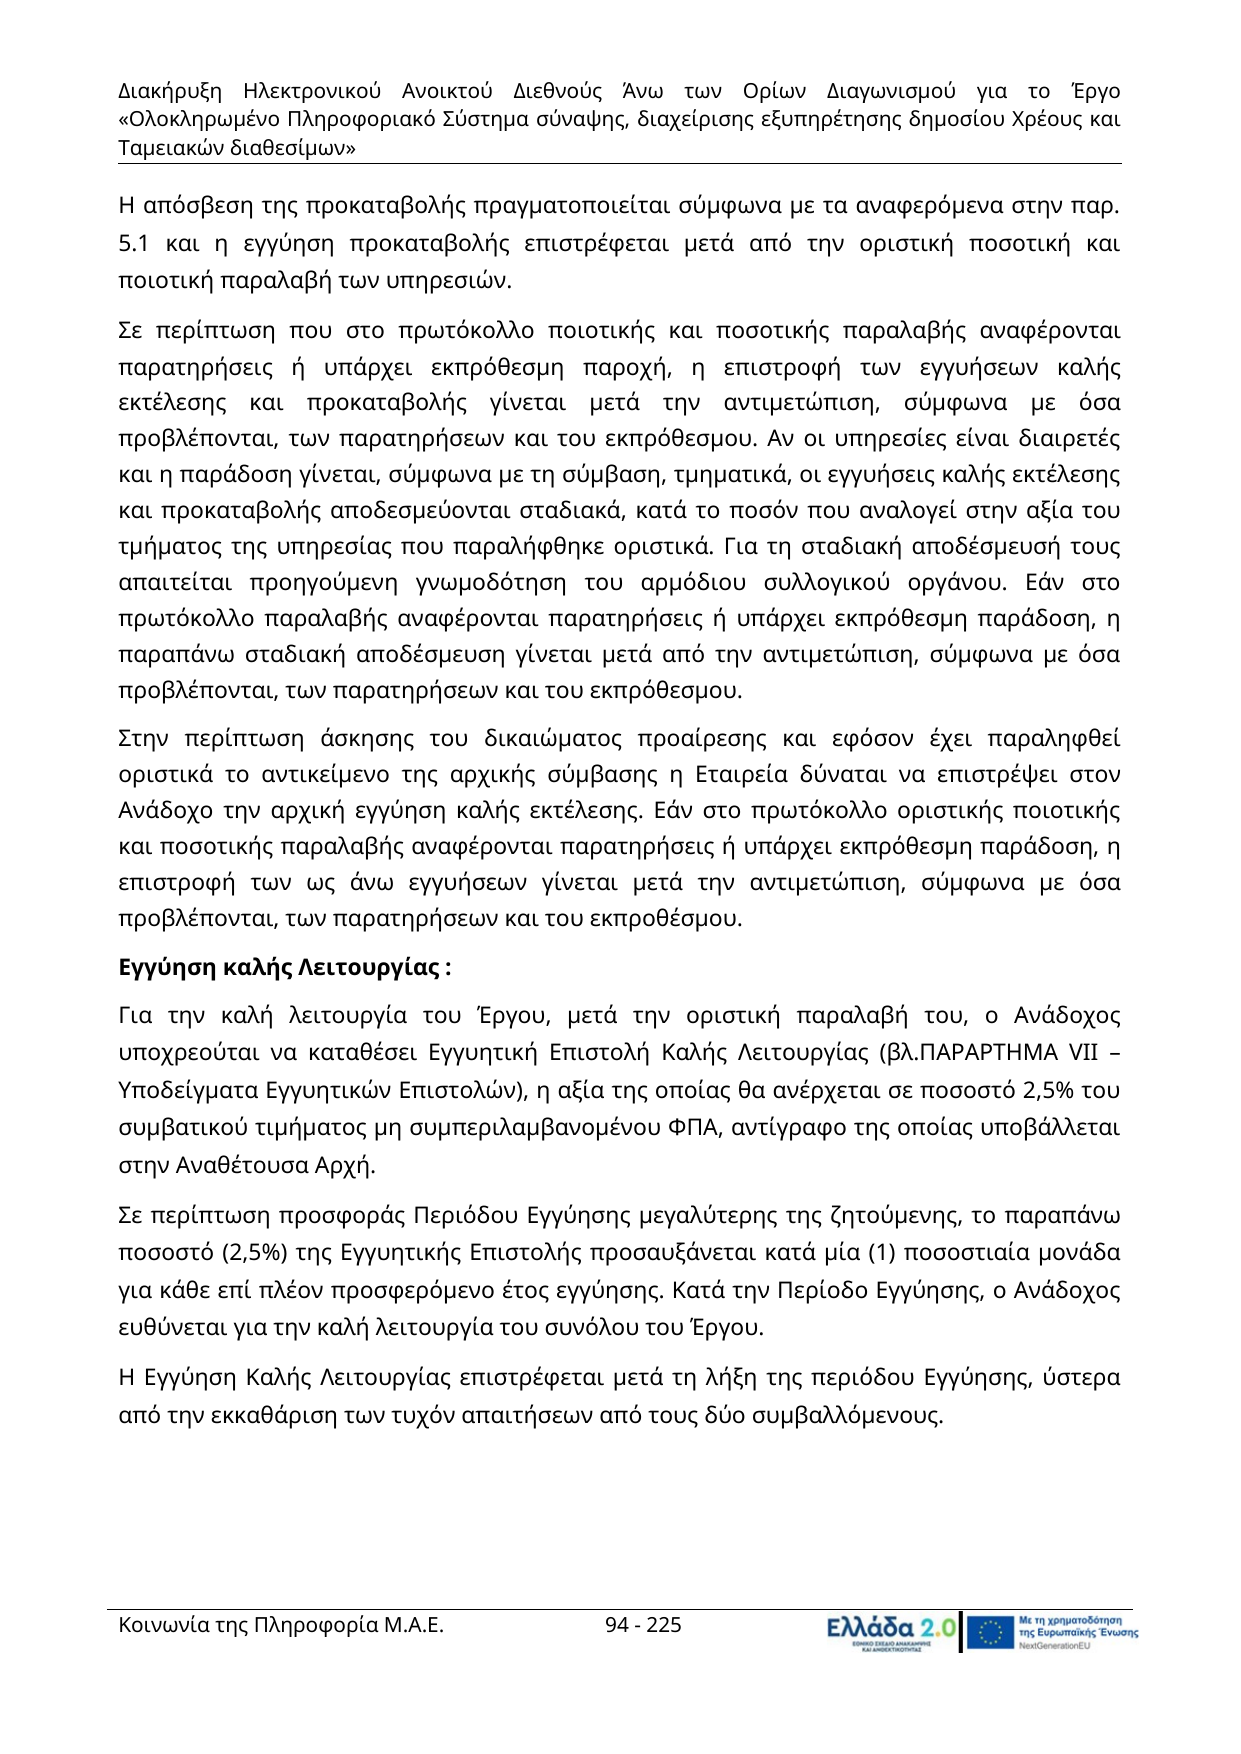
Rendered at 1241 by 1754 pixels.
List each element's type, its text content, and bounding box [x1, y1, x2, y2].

text Η Εγγύηση Καλής Λειτουργίας επιστρέφεται μετά τη λήξη της περιόδου Εγγύησης, ύστερα από την εκκαθάριση των τυχόν απαιτήσεων από τους δύο συμβαλλόμενους. [118, 1361, 1122, 1430]
text Σε περίπτωση προσφοράς Περιόδου Εγγύησης μεγαλύτερης της ζητούμενης, το παραπάνω ποσοστό (2,5%) της Εγγυητικής Επιστολής προσαυξάνεται κατά μία (1) ποσοστιαία μονάδα για κάθε επί πλέον προσφερόμενο έτος εγγύησης. Κατά την Περίοδο Εγγύησης, ο Ανάδοχος ευθύνεται για την καλή λειτουργία του συνόλου του Έργου. [118, 1199, 1122, 1343]
text Η απόσβεση της προκαταβολής πραγματοποιείται σύμφωνα με τα αναφερόμενα στην παρ. 5.1 και η εγγύηση προκαταβολής επιστρέφεται μετά από την οριστική ποσοτική και ποιοτική παραλαβή των υπηρεσιών. [118, 189, 1122, 296]
text Εγγύηση καλής Λειτουργίας : [118, 950, 1122, 982]
picture [826, 1611, 1143, 1653]
text Στην περίπτωση άσκησης του δικαιώματος προαίρεσης και εφόσον έχει παραληφθεί οριστικά το αντικείμενο της αρχικής σύμβασης η Εταιρεία δύναται να επιστρέψει στον Ανάδοχο την αρχική εγγύηση καλής εκτέλεσης. Εάν στο πρωτόκολλο οριστικής ποιοτικής και ποσοτικής παραλαβής αναφέρονται παρατηρήσεις ή υπάρχει εκπρόθεσμη παράδοση, η επιστροφή των ως άνω εγγυήσεων γίνεται μετά την αντιμετώπιση, σύμφωνα με όσα προβλέπονται, των παρατηρήσεων και του εκπροθέσμου. [118, 722, 1122, 933]
text Για την καλή λειτουργία του Έργου, μετά την οριστική παραλαβή του, ο Ανάδοχος υποχρεούται να καταθέσει Εγγυητική Επιστολή Καλής Λειτουργίας (βλ.ΠΑΡΑΡΤΗΜΑ VIΙ – Υποδείγματα Εγγυητικών Επιστολών), η αξία της οποίας θα ανέρχεται σε ποσοστό 2,5% του συμβατικού τιμήματος μη συμπεριλαμβανομένου ΦΠΑ, αντίγραφο της οποίας υποβάλλεται στην Αναθέτουσα Αρχή. [118, 999, 1122, 1180]
text Σε περίπτωση που στο πρωτόκολλο ποιοτικής και ποσοτικής παραλαβής αναφέρονται παρατηρήσεις ή υπάρχει εκπρόθεσμη παροχή, η επιστροφή των εγγυήσεων καλής εκτέλεσης και προκαταβολής γίνεται μετά την αντιμετώπιση, σύμφωνα με όσα προβλέπονται, των παρατηρήσεων και του εκπρόθεσμου. Αν οι υπηρεσίες είναι διαιρετές και η παράδοση γίνεται, σύμφωνα με τη σύμβαση, τμηματικά, οι εγγυήσεις καλής εκτέλεσης και προκαταβολής αποδεσμεύονται σταδιακά, κατά το ποσόν που αναλογεί στην αξία του τμήματος της υπηρεσίας που παραλήφθηκε οριστικά. Για τη σταδιακή αποδέσμευσή τους απαιτείται προηγούμενη γνωμοδότηση του αρμόδιου συλλογικού οργάνου. Εάν στο πρωτόκολλο παραλαβής αναφέρονται παρατηρήσεις ή υπάρχει εκπρόθεσμη παράδοση, η παραπάνω σταδιακή αποδέσμευση γίνεται μετά από την αντιμετώπιση, σύμφωνα με όσα προβλέπονται, των παρατηρήσεων και του εκπρόθεσμου. [118, 314, 1122, 705]
